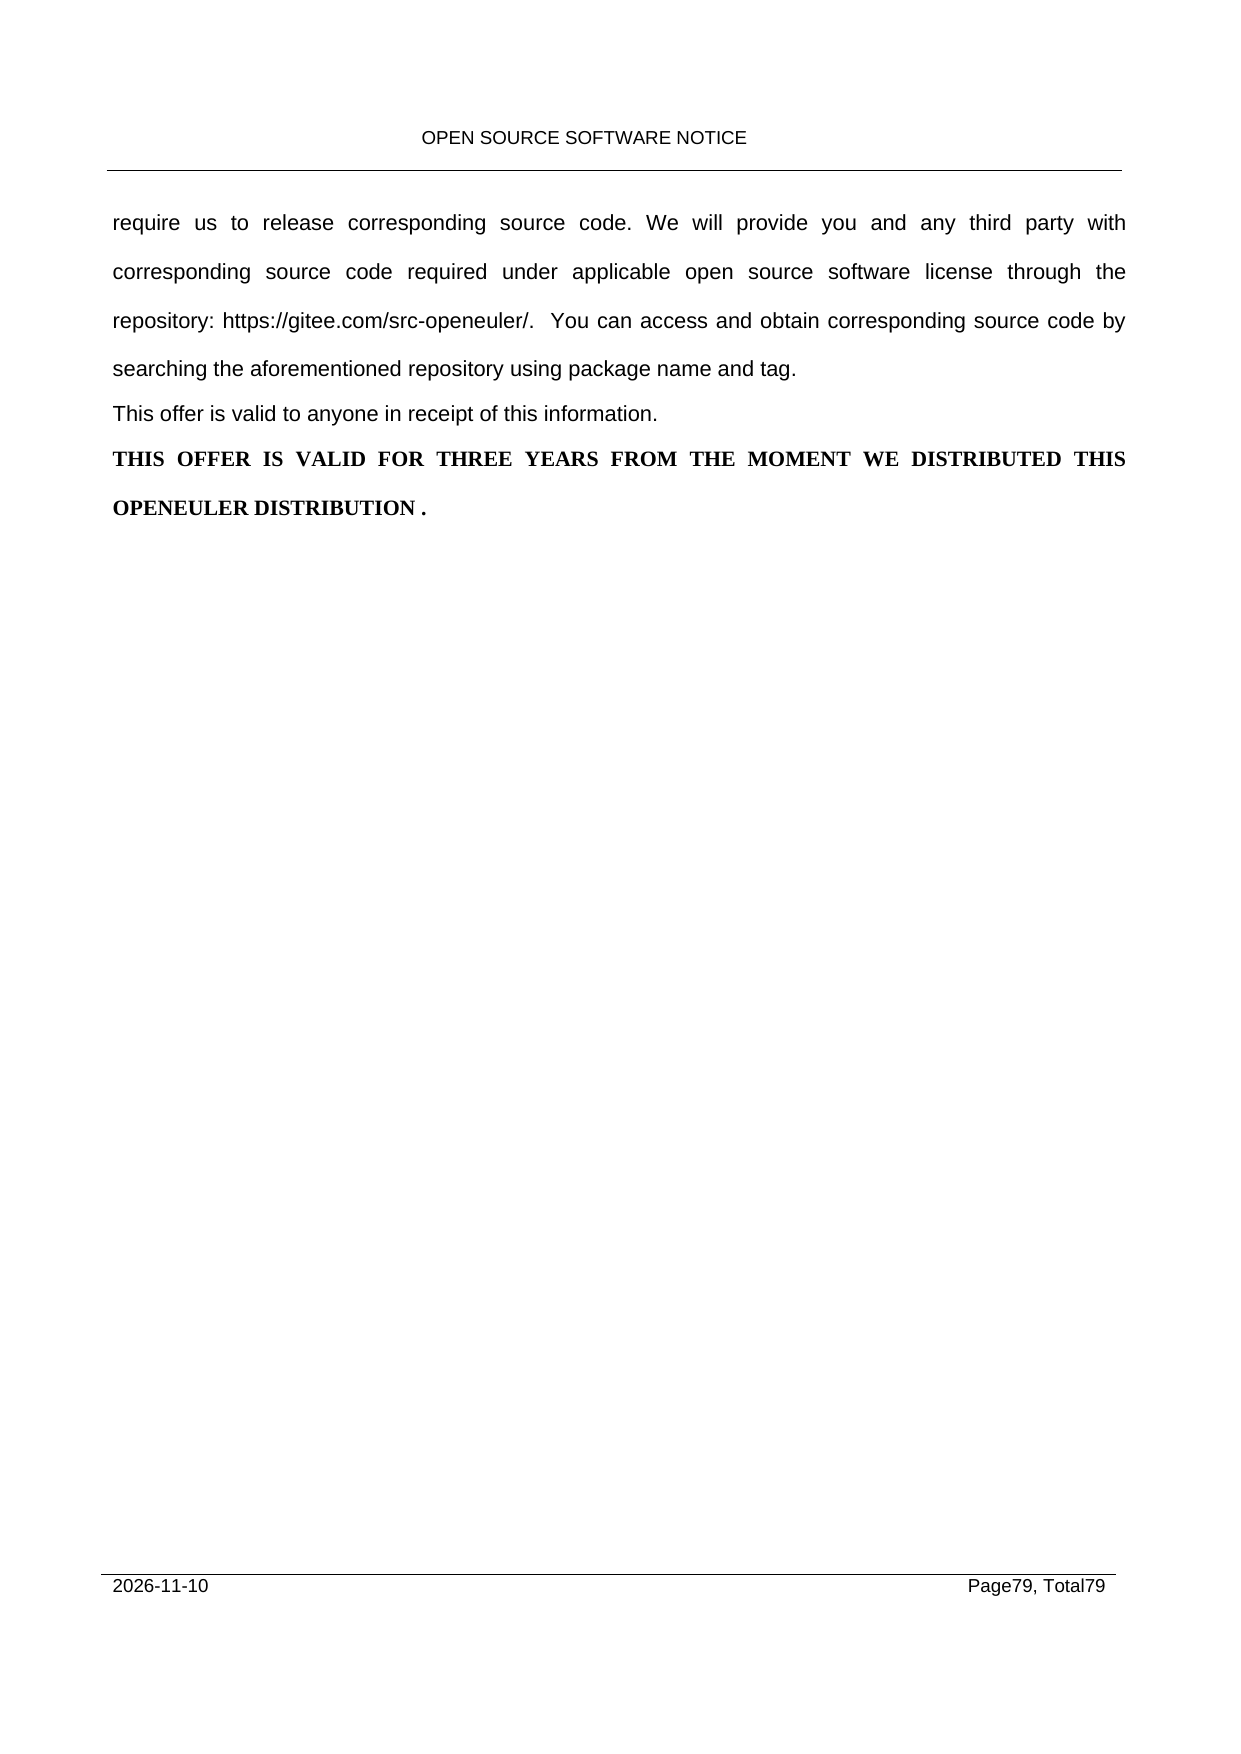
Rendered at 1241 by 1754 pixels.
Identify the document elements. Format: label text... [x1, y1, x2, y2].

text This offer is valid to anyone in receipt of this information. [112, 398, 1128, 430]
text THIS OFFER IS VALID FOR THREE YEARS FROM THE MOMENT WE DISTRIBUTED THIS OPENEULER DISTRIBUTION . [112, 443, 1128, 524]
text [112, 206, 1128, 385]
